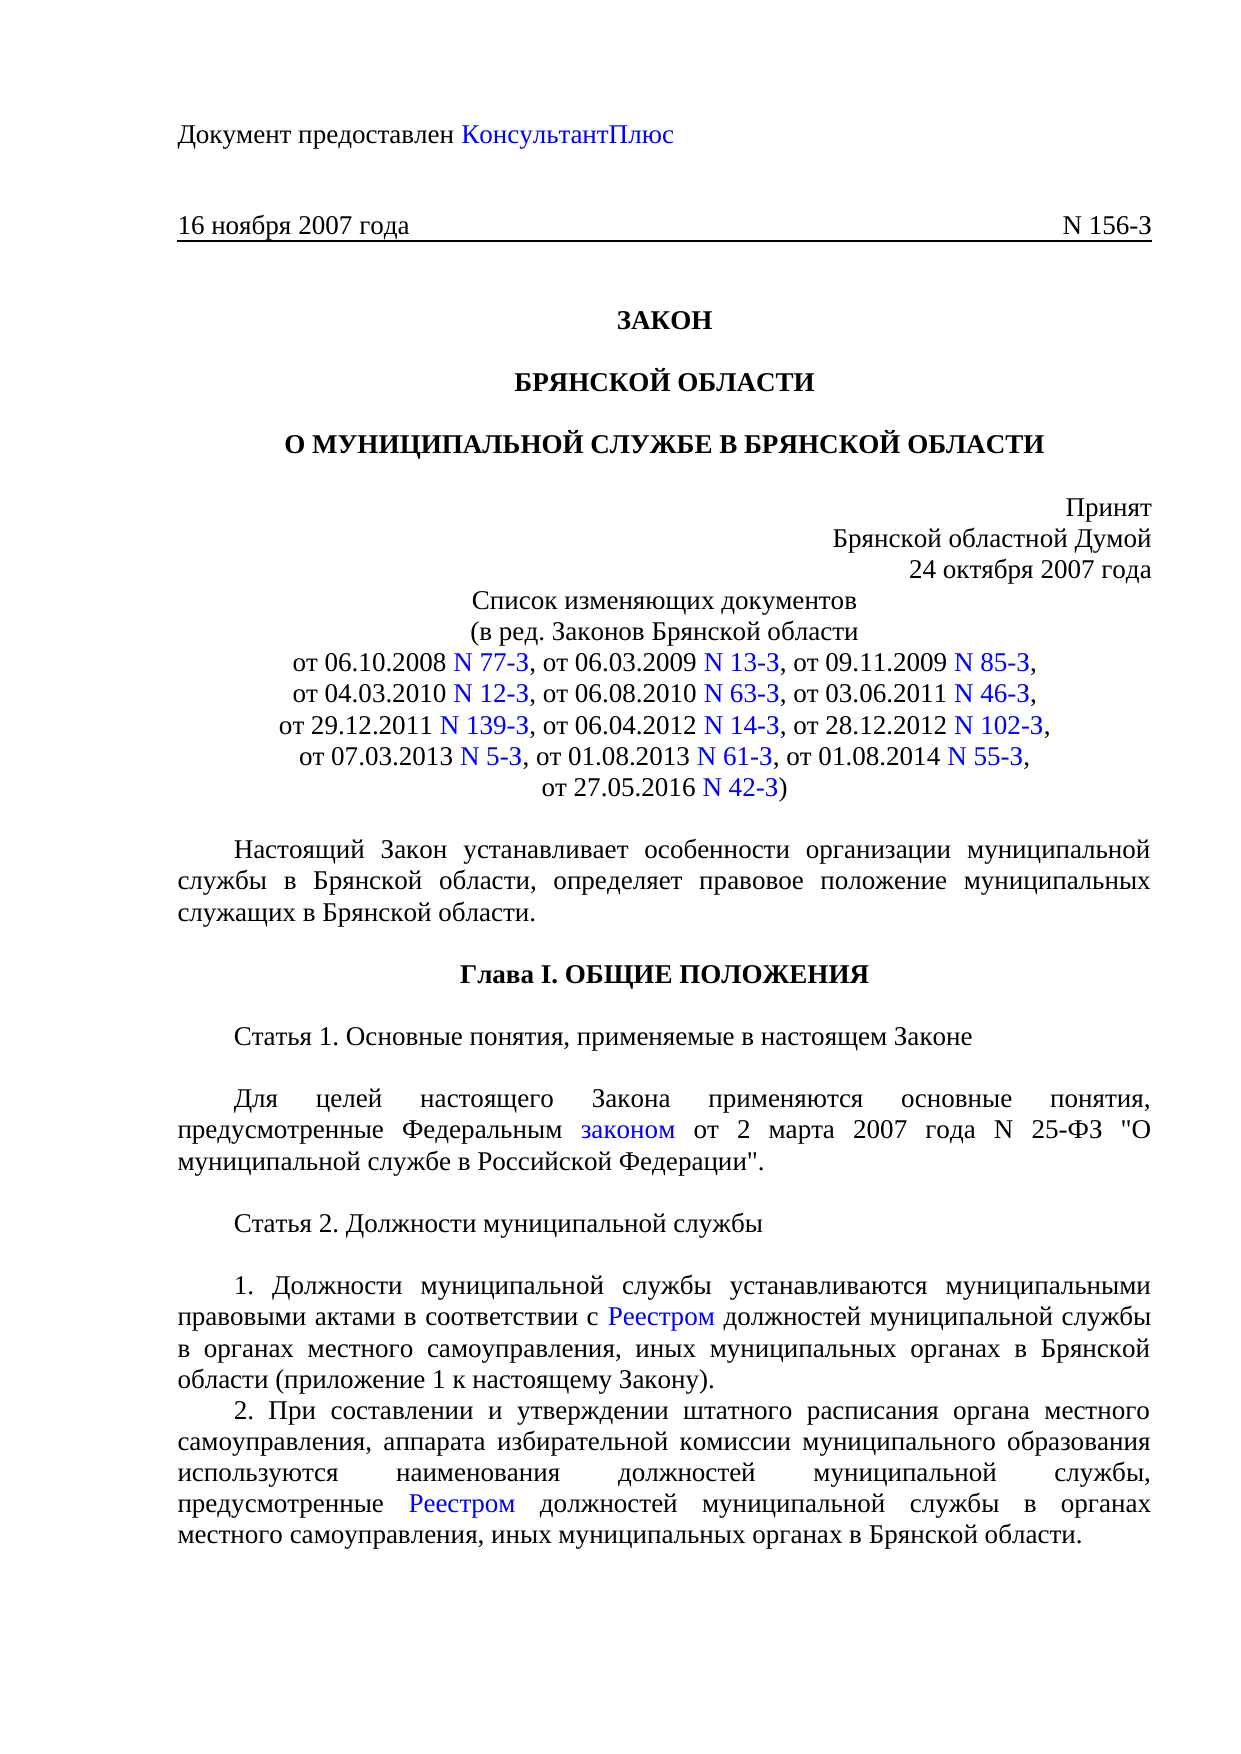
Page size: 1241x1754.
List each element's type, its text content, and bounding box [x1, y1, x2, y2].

text 2. При составлении и утверждении штатного расписания органа местного самоуправления, аппарата избирательной комиссии муниципального образования используются наименования должностей муниципальной службы, предусмотренные Реестром должностей муниципальной службы в органах местного самоуправления, иных муниципальных органах в Брянской области. [177, 1394, 1152, 1550]
text Брянской областной Думой [177, 522, 1152, 553]
text от 04.03.2010 N 12-З, от 06.08.2010 N 63-З, от 03.06.2011 N 46-З, [177, 678, 1152, 709]
text 24 октября 2007 года [177, 553, 1152, 584]
title БРЯНСКОЙ ОБЛАСТИ [177, 366, 1152, 397]
text Список изменяющих документов [177, 584, 1152, 615]
text 1. Должности муниципальной службы устанавливаются муниципальными правовыми актами в соответствии с Реестром должностей муниципальной службы в органах местного самоуправления, иных муниципальных органах в Брянской области (приложение 1 к настоящему Закону). [177, 1269, 1152, 1394]
text (в ред. Законов Брянской области [177, 615, 1152, 646]
table_header 16 ноября 2007 года [177, 209, 664, 240]
title Документ предоставлен КонсультантПлюс [177, 118, 1152, 178]
table_header N 156-З [664, 209, 1152, 240]
text Принят [177, 491, 1152, 522]
title О МУНИЦИПАЛЬНОЙ СЛУЖБЕ В БРЯНСКОЙ ОБЛАСТИ [177, 428, 1152, 459]
text Статья 2. Должности муниципальной службы [177, 1207, 1152, 1238]
title Глава I. ОБЩИЕ ПОЛОЖЕНИЯ [177, 958, 1152, 989]
text Статья 1. Основные понятия, применяемые в настоящем Законе [177, 1020, 1152, 1051]
text от 07.03.2013 N 5-З, от 01.08.2013 N 61-З, от 01.08.2014 N 55-З, [177, 740, 1152, 771]
text Настоящий Закон устанавливает особенности организации муниципальной службы в Брянской области, определяет правовое положение муниципальных служащих в Брянской области. [177, 833, 1152, 927]
text Для целей настоящего Закона применяются основные понятия, предусмотренные Федеральным законом от 2 марта 2007 года N 25-ФЗ "О муниципальной службе в Российской Федерации". [177, 1082, 1152, 1176]
text от 06.10.2008 N 77-З, от 06.03.2009 N 13-З, от 09.11.2009 N 85-З, [177, 646, 1152, 678]
text от 27.05.2016 N 42-З) [177, 771, 1152, 802]
text от 29.12.2011 N 139-З, от 06.04.2012 N 14-З, от 28.12.2012 N 102-З, [177, 709, 1152, 740]
title ЗАКОН [177, 304, 1152, 335]
